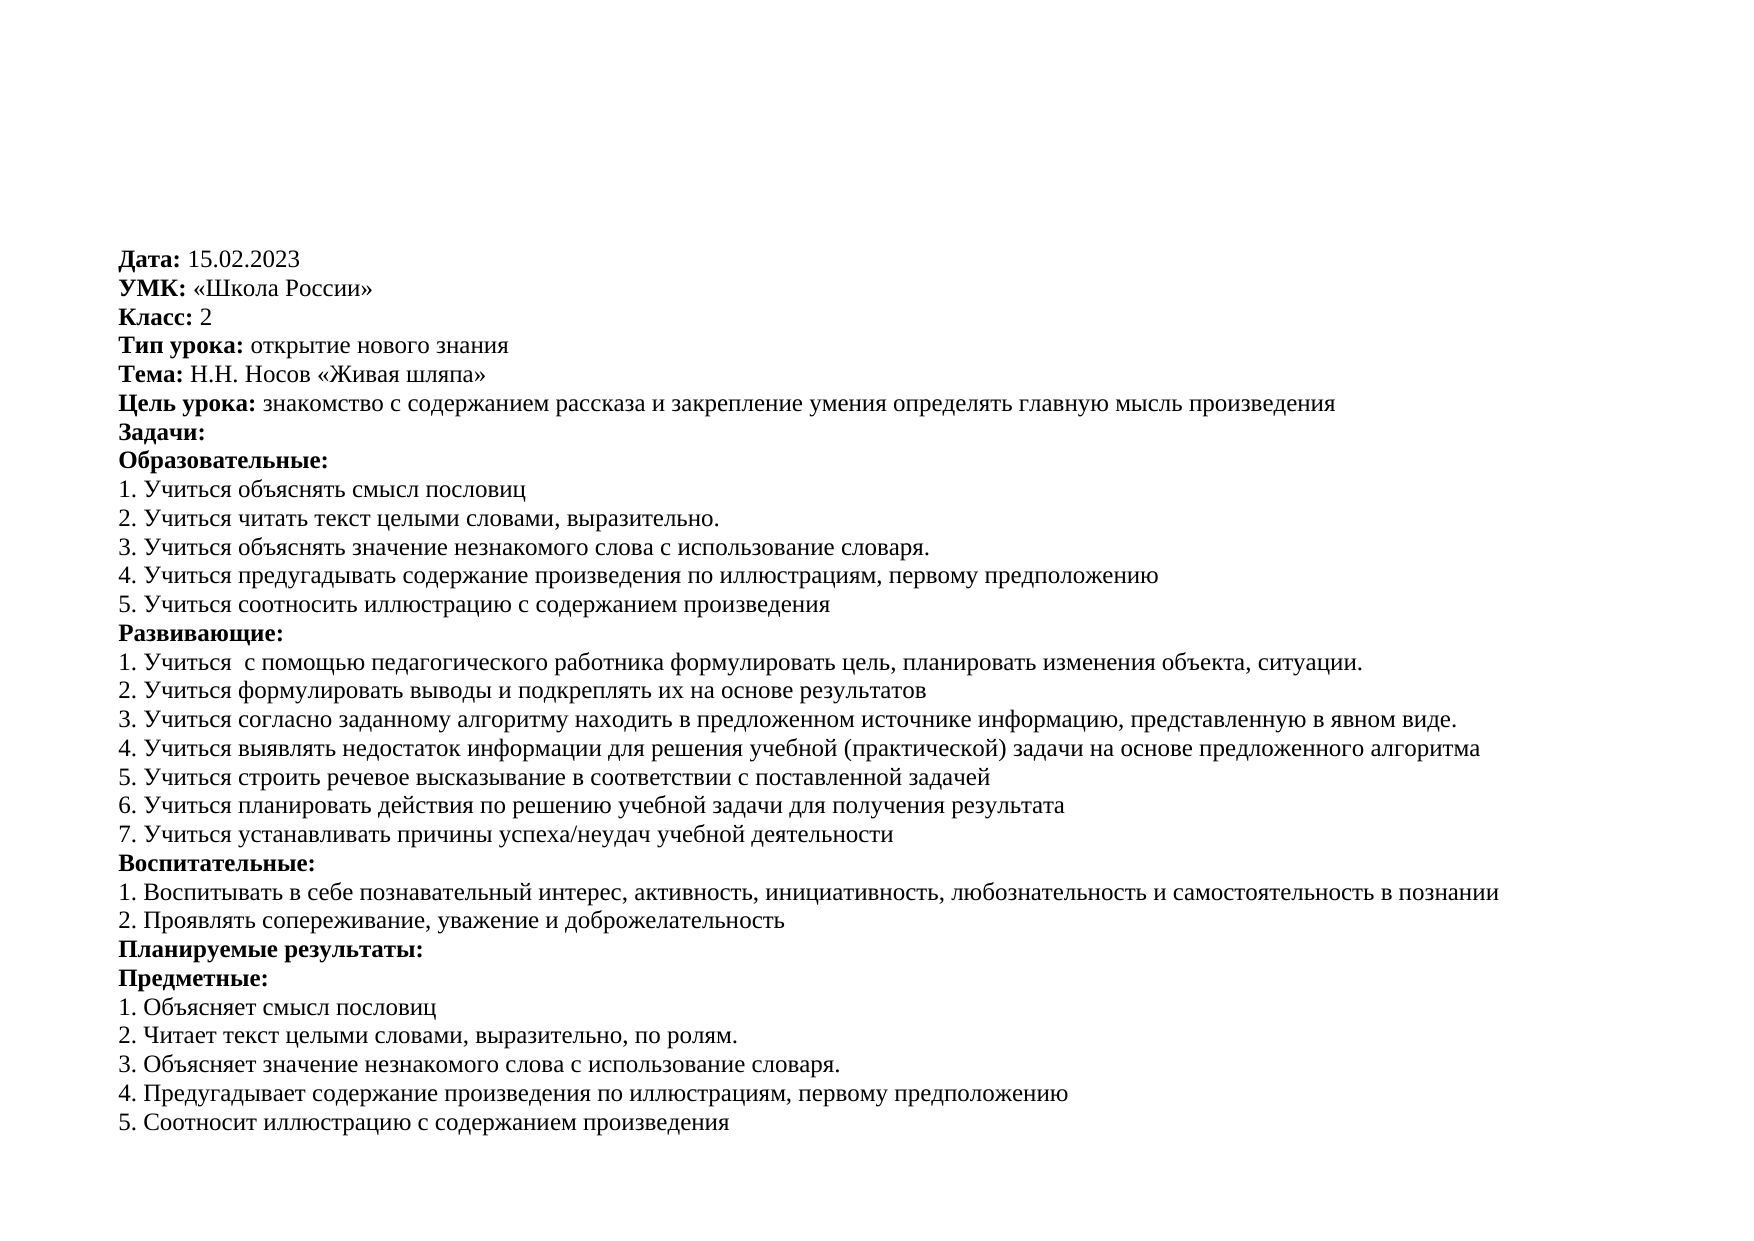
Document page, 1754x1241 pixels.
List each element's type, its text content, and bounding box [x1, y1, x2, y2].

text 1. Воспитывать в себе познавательный интерес, активность, инициативность, любознательность и самостоятельность в познании [118, 877, 1636, 906]
text Дата: 15.02.2023 [118, 244, 1636, 273]
text 6. Учиться планировать действия по решению учебной задачи для получения результата [118, 791, 1636, 819]
text 2. Учиться формулировать выводы и подкреплять их на основе результатов [118, 676, 1636, 704]
text 4. Учиться выявлять недостаток информации для решения учебной (практической) задачи на основе предложенного алгоритма [118, 733, 1636, 762]
text Развивающие: [118, 618, 1636, 647]
text 7. Учиться устанавливать причины успеха/неудач учебной деятельности [118, 819, 1636, 848]
text 4. Учиться предугадывать содержание произведения по иллюстрациям, первому предположению [118, 561, 1636, 589]
text Планируемые результаты: [118, 934, 1636, 963]
text 5. Соотносит иллюстрацию с содержанием произведения [118, 1107, 1636, 1136]
text 5. Учиться соотносить иллюстрацию с содержанием произведения [118, 589, 1636, 618]
text Класс: 2 [118, 302, 1636, 331]
text 1. Объясняет смысл пословиц [118, 992, 1636, 1021]
text 5. Учиться строить речевое высказывание в соответствии с поставленной задачей [118, 762, 1636, 791]
text Предметные: [118, 963, 1636, 992]
text Тип урока: открытие нового знания [118, 331, 1636, 359]
text 2. Учиться читать текст целыми словами, выразительно. [118, 503, 1636, 532]
text 3. Учиться объяснять значение незнакомого слова с использование словаря. [118, 532, 1636, 561]
text 1. Учиться с помощью педагогического работника формулировать цель, планировать изменения объекта, ситуации. [118, 647, 1636, 676]
text Воспитательные: [118, 848, 1636, 877]
text 2. Проявлять сопереживание, уважение и доброжелательность [118, 906, 1636, 934]
text Образовательные: [118, 446, 1636, 474]
text УМК: «Школа России» [118, 273, 1636, 302]
text Тема: Н.Н. Носов «Живая шляпа» [118, 359, 1636, 388]
text 3. Объясняет значение незнакомого слова с использование словаря. [118, 1049, 1636, 1078]
text 1. Учиться объяснять смысл пословиц [118, 474, 1636, 503]
text Цель урока: знакомство с содержанием рассказа и закрепление умения определять главную мысль произведения [118, 388, 1636, 417]
text 2. Читает текст целыми словами, выразительно, по ролям. [118, 1021, 1636, 1049]
text 3. Учиться согласно заданному алгоритму находить в предложенном источнике информацию, представленную в явном виде. [118, 704, 1636, 733]
text 4. Предугадывает содержание произведения по иллюстрациям, первому предположению [118, 1078, 1636, 1107]
text Задачи: [118, 417, 1636, 446]
